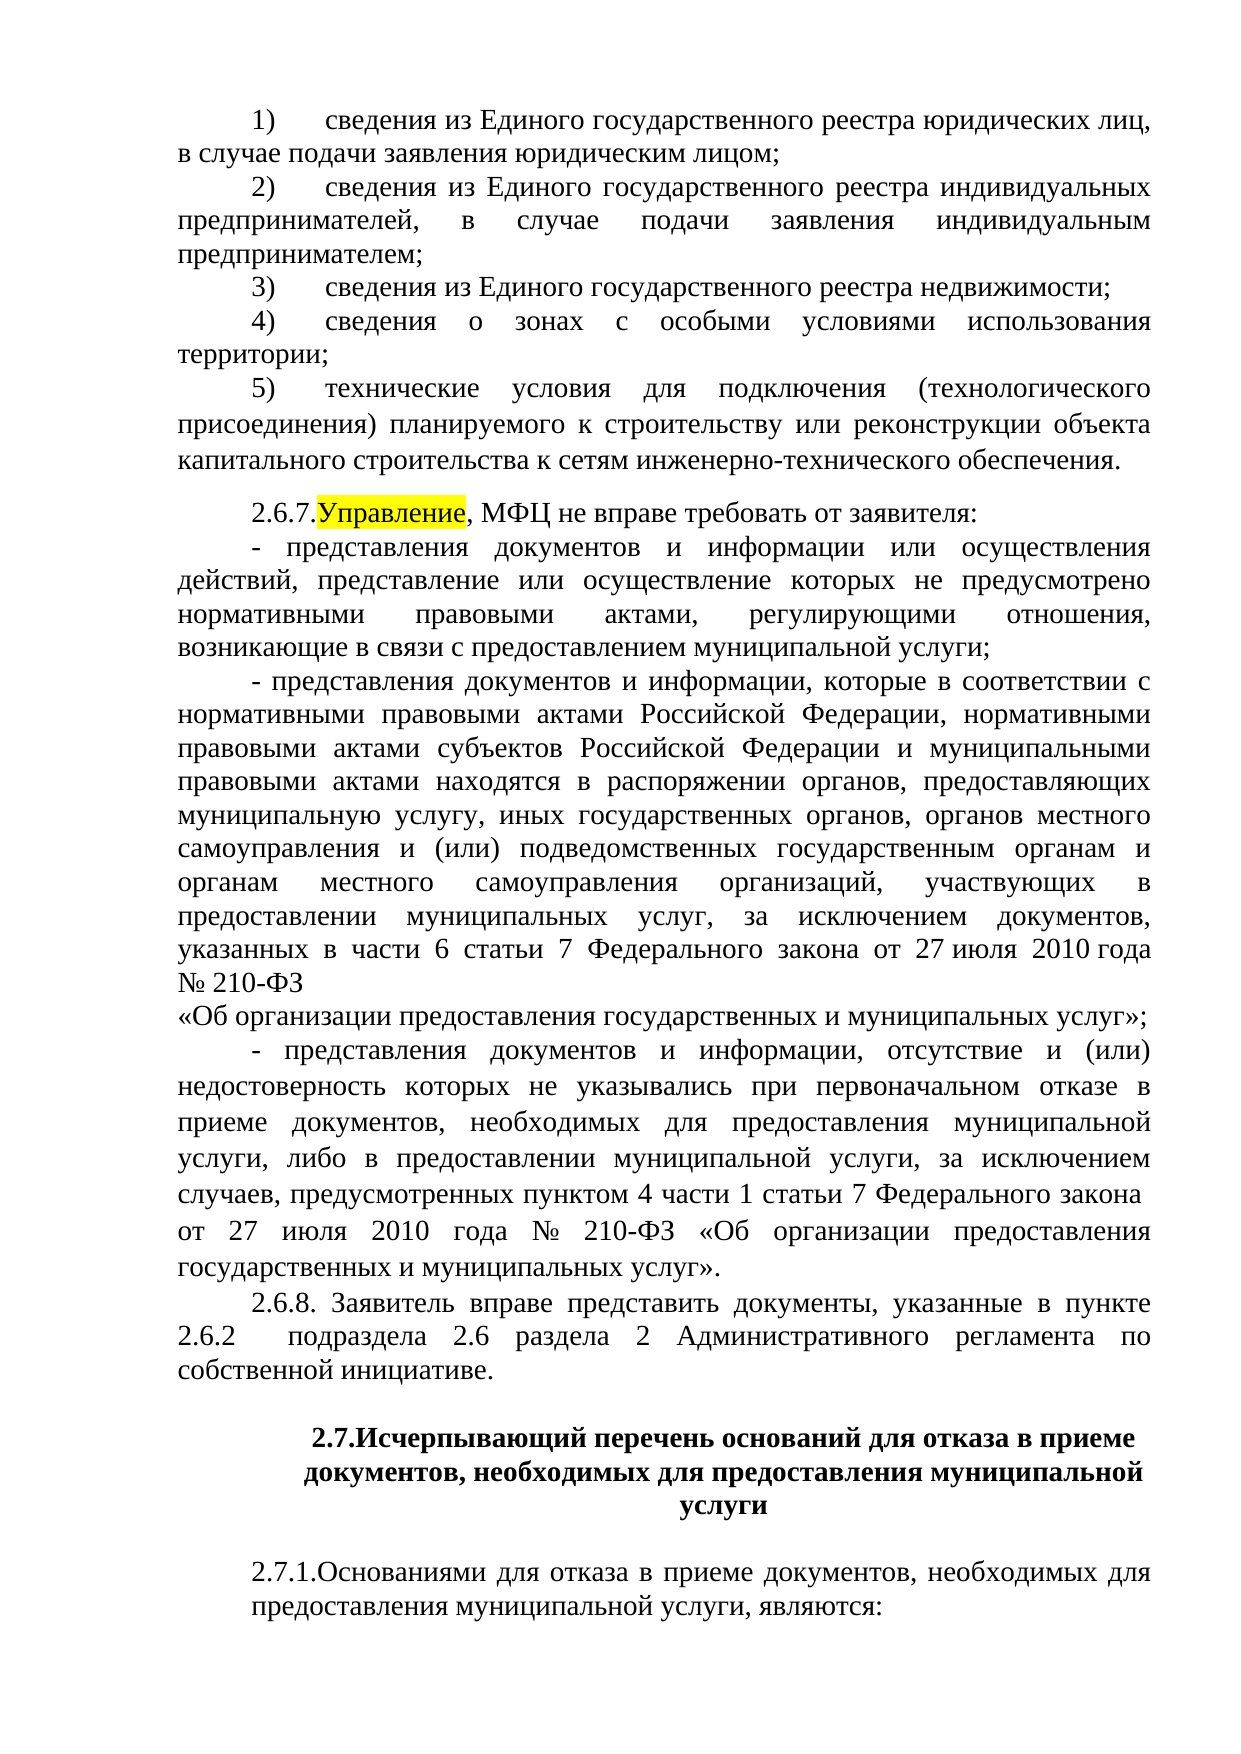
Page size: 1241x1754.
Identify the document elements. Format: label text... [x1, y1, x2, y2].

list сведения из Единого государственного реестра недвижимости; [177, 269, 1152, 303]
text - представления документов и информации, которые в соответствии с нормативными правовыми актами Российской Федерации, нормативными правовыми актами субъектов Российской Федерации и муниципальными правовыми актами находятся в распоряжении органов, предоставляющих муниципальную услугу, иных государственных органов, органов местного самоуправления и (или) подведомственных государственным органам и органам местного самоуправления организаций, участвующих в предоставлении муниципальных услуг, за исключением документов, указанных в части 6 статьи 7 Федерального закона от 27 июля 2010 года № 210-ФЗ «Об организации предоставления государственных и муниципальных услуг»; [177, 663, 1152, 1032]
text 2.6.7.Управление, МФЦ не вправе требовать от заявителя: [466, 495, 1152, 529]
list сведения из Единого государственного реестра индивидуальных предпринимателей, в случае подачи заявления индивидуальным предпринимателем; [177, 169, 1152, 269]
text 2.7.Исчерпывающий перечень оснований для отказа в приеме документов, необходимых для предоставления муниципальной услуги [295, 1420, 1152, 1521]
text 2.6.8. Заявитель вправе представить документы, указанные в пункте 2.6.2 подраздела 2.6 раздела 2 Административного регламента по собственной инициативе. [177, 1285, 1152, 1386]
text - представления документов и информации, отсутствие и (или) недостоверность которых не указывались при первоначальном отказе в приеме документов, необходимых для предоставления муниципальной услуги, либо в предоставлении муниципальной услуги, за исключением случаев, предусмотренных пунктом 4 части 1 статьи 7 Федерального закона от 27 июля 2010 года № 210-ФЗ «Об организации предоставления государственных и муниципальных услуг». [177, 1032, 1152, 1282]
list технические условия для подключения (технологического присоединения) планируемого к строительству или реконструкции объекта капитального строительства к сетям инженерно-технического обеспечения. [177, 370, 1152, 476]
list сведения о зонах с особыми условиями использования территории; [177, 303, 1152, 370]
list сведения из Единого государственного реестра юридических лиц, в случае подачи заявления юридическим лицом; [177, 102, 1152, 169]
text 2.7.1.Основаниями для отказа в приеме документов, необходимых для предоставления муниципальной услуги, являются: [251, 1554, 1152, 1622]
text - представления документов и информации или осуществления действий, представление или осуществление которых не предусмотрено нормативными правовыми актами, регулирующими отношения, возникающие в связи с предоставлением муниципальной услуги; [177, 529, 1152, 663]
